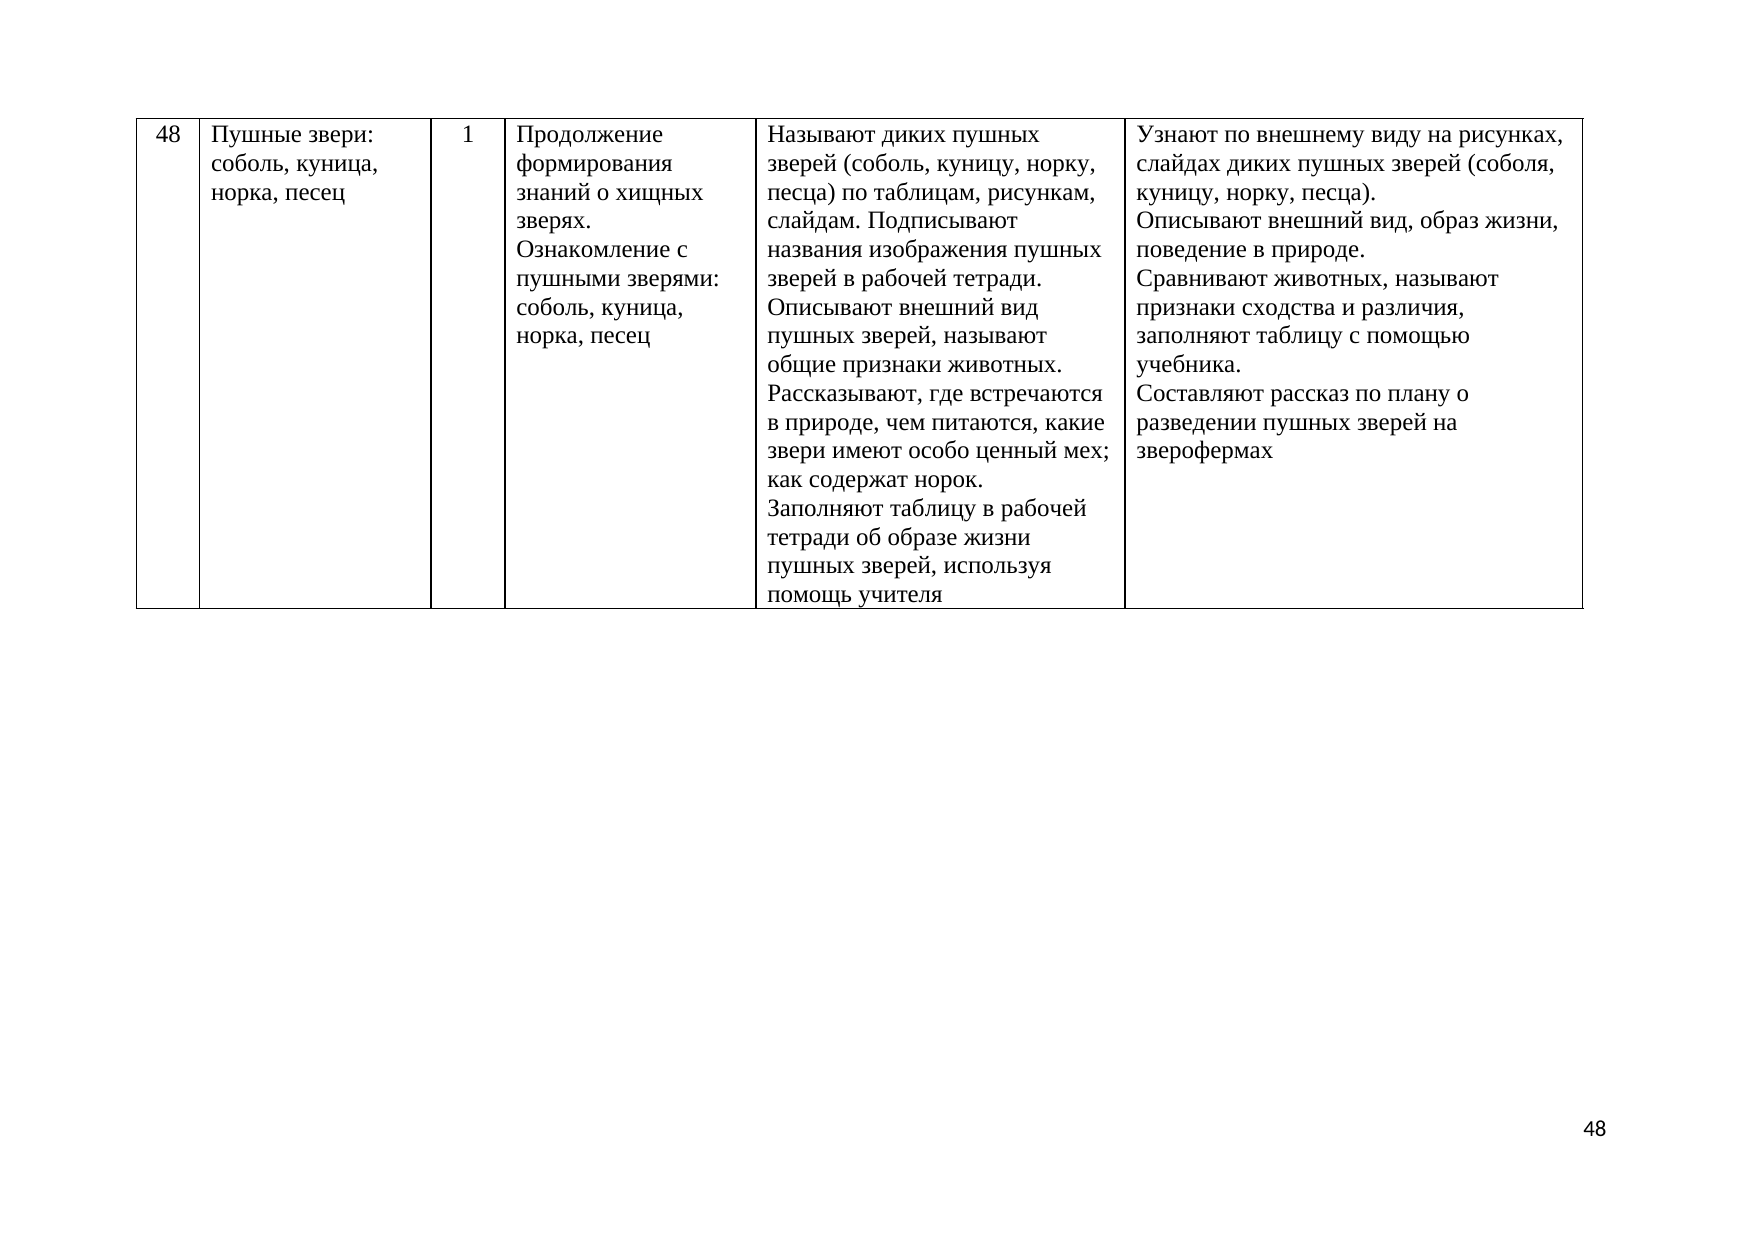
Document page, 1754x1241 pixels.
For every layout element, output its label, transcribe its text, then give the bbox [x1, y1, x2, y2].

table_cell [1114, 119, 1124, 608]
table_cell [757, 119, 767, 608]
table_cell Продолжение формирования знаний о хищных зверях. Ознакомление с пушными зверями: соболь, куница, норка, песец [506, 119, 755, 608]
table_cell Узнают по внешнему виду на рисунках, слайдах диких пушных зверей (соболя, куницу, норку, песца). Описывают внешний вид, образ жизни, поведение в природе. Сравнивают животных, называют признаки сходства и различия, заполняют таблицу с помощью учебника. Составляют рассказ по плану о разведении пушных зверей на зверофермах [1126, 119, 1582, 608]
table_cell 48 [137, 119, 199, 608]
table_cell 1 [432, 119, 504, 608]
table_cell Пушные звери: соболь, куница, норка, песец [200, 119, 430, 608]
